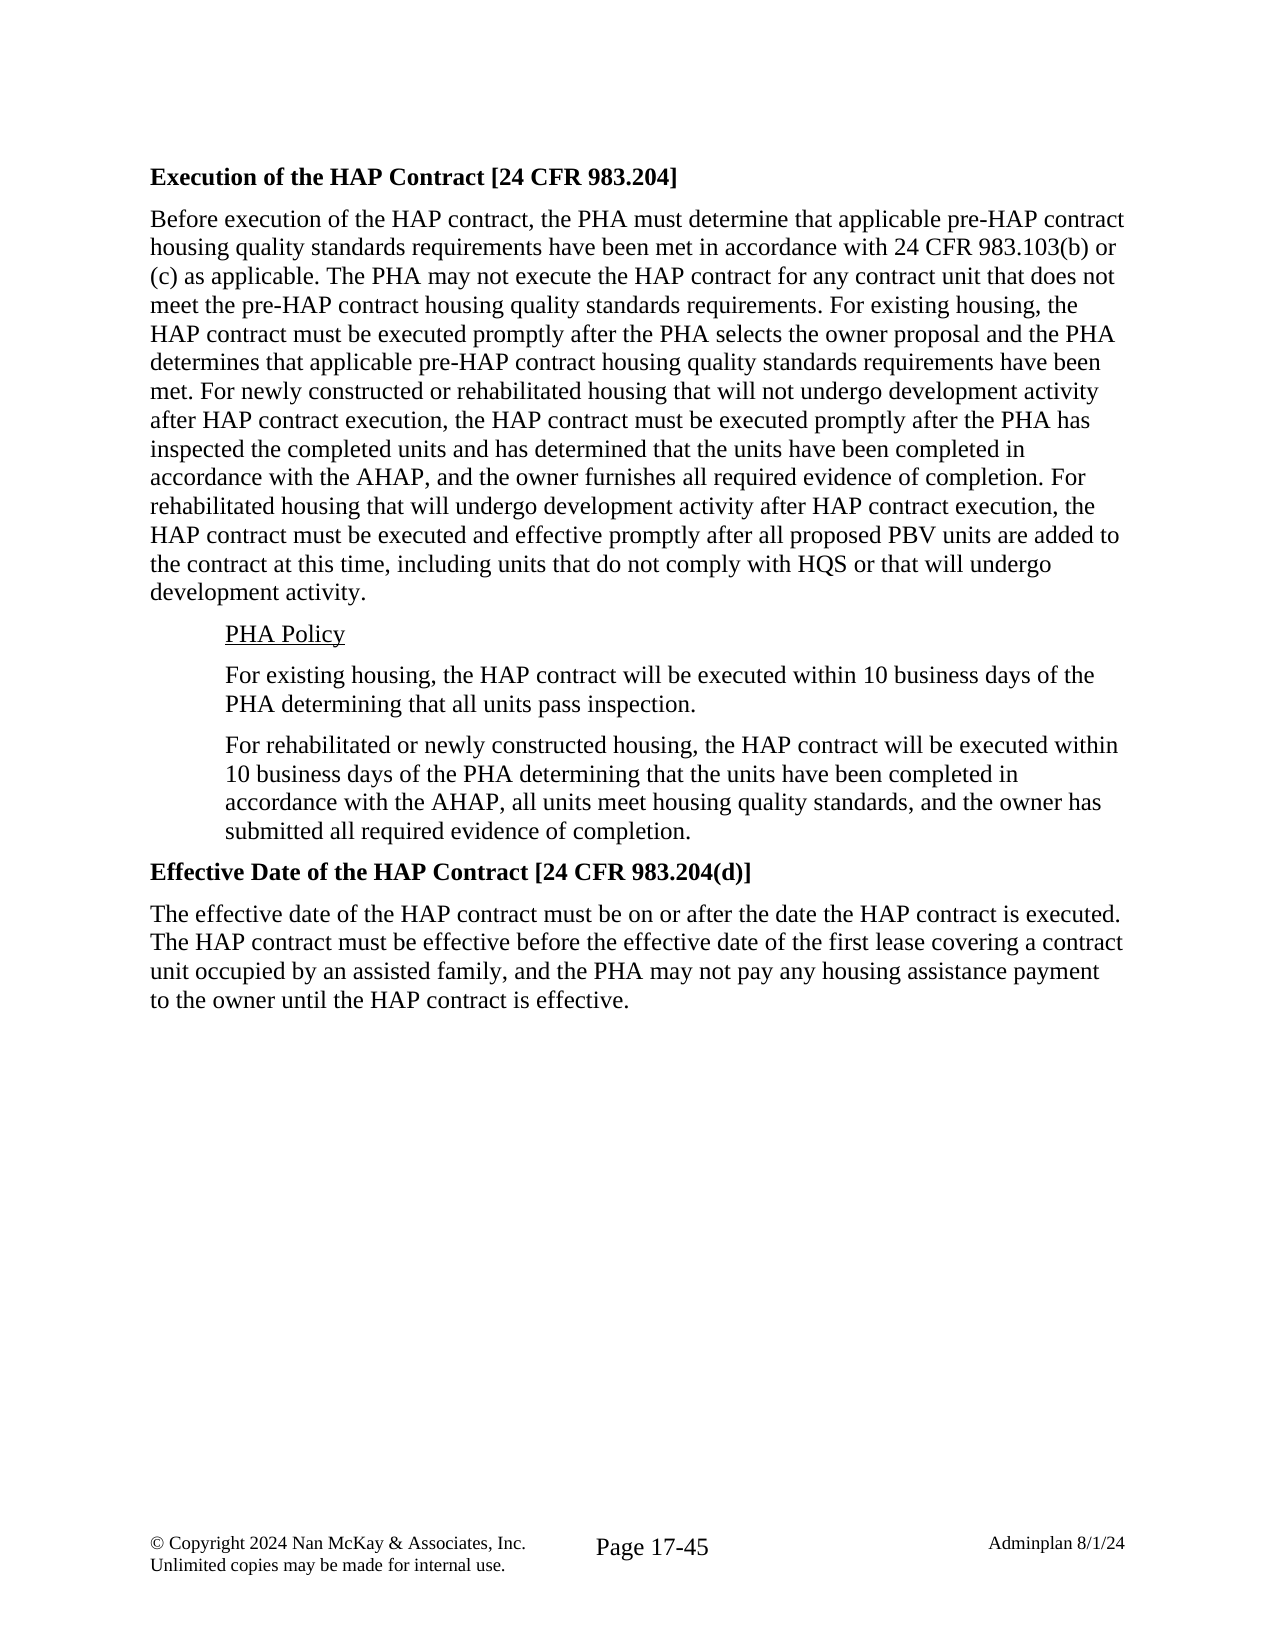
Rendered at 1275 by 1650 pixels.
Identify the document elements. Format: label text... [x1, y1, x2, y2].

text The effective date of the HAP contract must be on or after the date the HAP contract is executed. The HAP contract must be effective before the effective date of the first lease covering a contract unit occupied by an assisted family, and the PHA may not pay any housing assistance payment to the owner until the HAP contract is effective. [150, 899, 1125, 1014]
text For rehabilitated or newly constructed housing, the HAP contract will be executed within 10 business days of the PHA determining that the units have been completed in accordance with the AHAP, all units meet housing quality standards, and the owner has submitted all required evidence of completion. [225, 730, 1125, 845]
text Execution of the HAP Contract [24 CFR 983.204] [150, 162, 1125, 191]
text Effective Date of the HAP Contract [24 CFR 983.204(d)] [150, 857, 1125, 886]
text For existing housing, the HAP contract will be executed within 10 business days of the PHA determining that all units pass inspection. [225, 660, 1125, 717]
text Before execution of the HAP contract, the PHA must determine that applicable pre-HAP contract housing quality standards requirements have been met in accordance with 24 CFR 983.103(b) or (c) as applicable. The PHA may not execute the HAP contract for any contract unit that does not meet the pre-HAP contract housing quality standards requirements. For existing housing, the HAP contract must be executed promptly after the PHA selects the owner proposal and the PHA determines that applicable pre-HAP contract housing quality standards requirements have been met. For newly constructed or rehabilitated housing that will not undergo development activity after HAP contract execution, the HAP contract must be executed promptly after the PHA has inspected the completed units and has determined that the units have been completed in accordance with the AHAP, and the owner furnishes all required evidence of completion. For rehabilitated housing that will undergo development activity after HAP contract execution, the HAP contract must be executed and effective promptly after all proposed PBV units are added to the contract at this time, including units that do not comply with HQS or that will undergo development activity. [150, 204, 1125, 606]
text PHA Policy [225, 619, 1125, 647]
